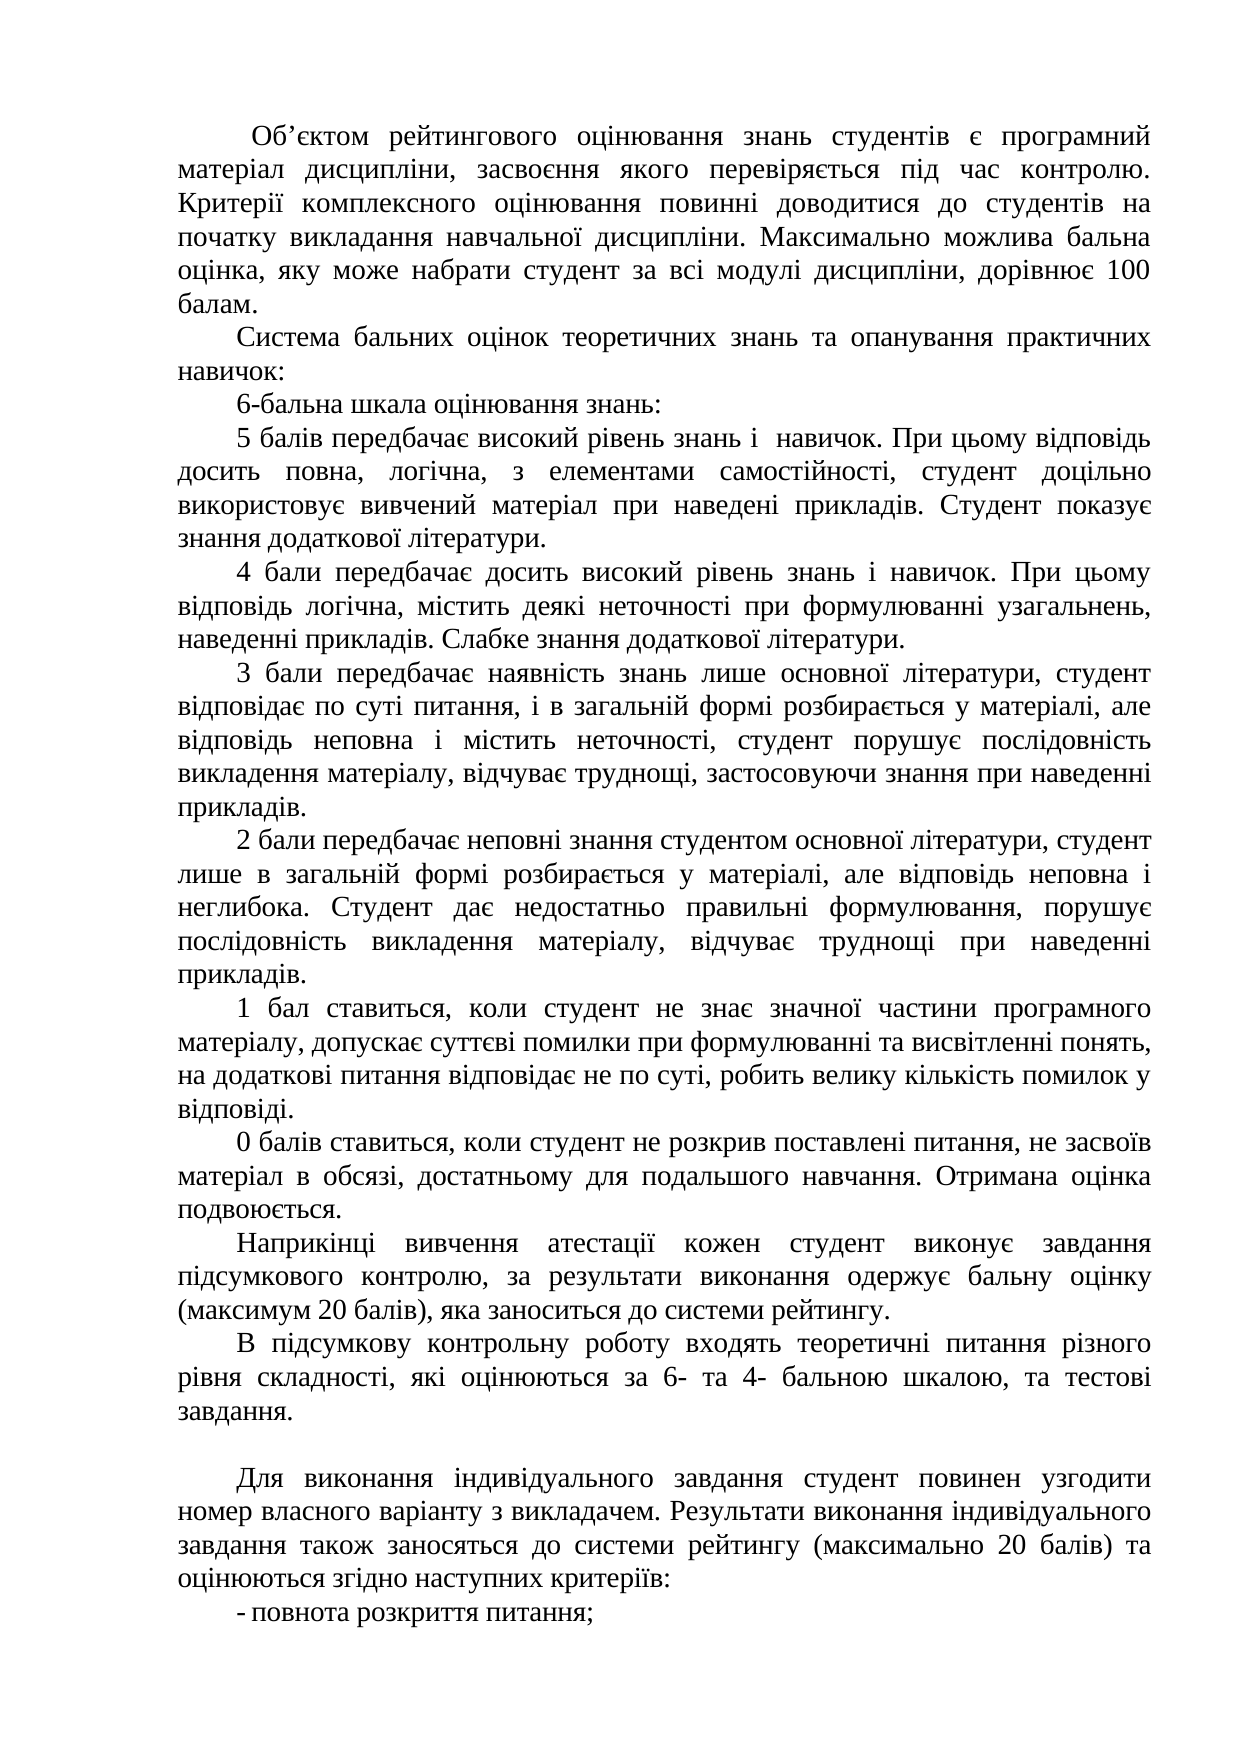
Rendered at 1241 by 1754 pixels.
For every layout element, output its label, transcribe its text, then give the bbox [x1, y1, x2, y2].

text 3 бали передбачає наявність знань лише основної літератури, студент відповідає по суті питання, і в загальній формі розбирається у матеріалі, але відповідь неповна і містить неточності, студент порушує послідовність викладення матеріалу, відчуває труднощі, застосовуючи знання при наведенні прикладів. [177, 655, 1152, 822]
list повнота розкриття питання; [177, 1594, 1152, 1627]
text Об’єктом рейтингового оцінювання знань студентів є програмний матеріал дисципліни, засвоєння якого перевіряється під час контролю. Критерії комплексного оцінювання повинні доводитися до студентів на початку викладання навчальної дисципліни. Максимально можлива бальна оцінка, яку може набрати студент за всі модулі дисципліни, дорівнює 100 балам. [177, 118, 1152, 319]
text В підсумкову контрольну роботу входять теоретичні питання різного рівня складності, які оцінюються за 6- та 4- бальною шкалою, та тестові завдання. [177, 1326, 1152, 1426]
text 2 бали передбачає неповні знання студентом основної літератури, студент лише в загальній формі розбирається у матеріалі, але відповідь неповна і неглибока. Студент дає недостатньо правильні формулювання, порушує послідовність викладення матеріалу, відчуває труднощі при наведенні прикладів. [177, 822, 1152, 990]
text Для виконання індивідуального завдання студент повинен узгодити номер власного варіанту з викладачем. Результати виконання індивідуального завдання також заносяться до системи рейтингу (максимально 20 балів) та оцінюються згідно наступних критеріїв: [177, 1460, 1152, 1594]
text 0 балів ставиться, коли студент не розкрив поставлені питання, не засвоїв матеріал в обсязі, достатньому для подальшого навчання. Отримана оцінка подвоюється. [177, 1124, 1152, 1225]
text 5 балів передбачає високий рівень знань і навичок. При цьому відповідь досить повна, логічна, з елементами самостійності, студент доцільно використовує вивчений матеріал при наведені прикладів. Студент показує знання додаткової літератури. [177, 420, 1152, 554]
text 4 бали передбачає досить високий рівень знань і навичок. При цьому відповідь логічна, містить деякі неточності при формулюванні узагальнень, наведенні прикладів. Слабке знання додаткової літератури. [177, 554, 1152, 655]
text Наприкінці вивчення атестації кожен студент виконує завдання підсумкового контролю, за результати виконання одержує бальну оцінку (максимум 20 балів), яка заноситься до системи рейтингу. [177, 1225, 1152, 1326]
text 1 бал ставиться, коли студент не знає значної частини програмного матеріалу, допускає суттєві помилки при формулюванні та висвітленні понять, на додаткові питання відповідає не по суті, робить велику кількість помилок у відповіді. [177, 990, 1152, 1124]
text 6-бальна шкала оцінювання знань: [177, 386, 1152, 420]
text Система бальних оцінок теоретичних знань та опанування практичних навичок: [177, 319, 1152, 386]
